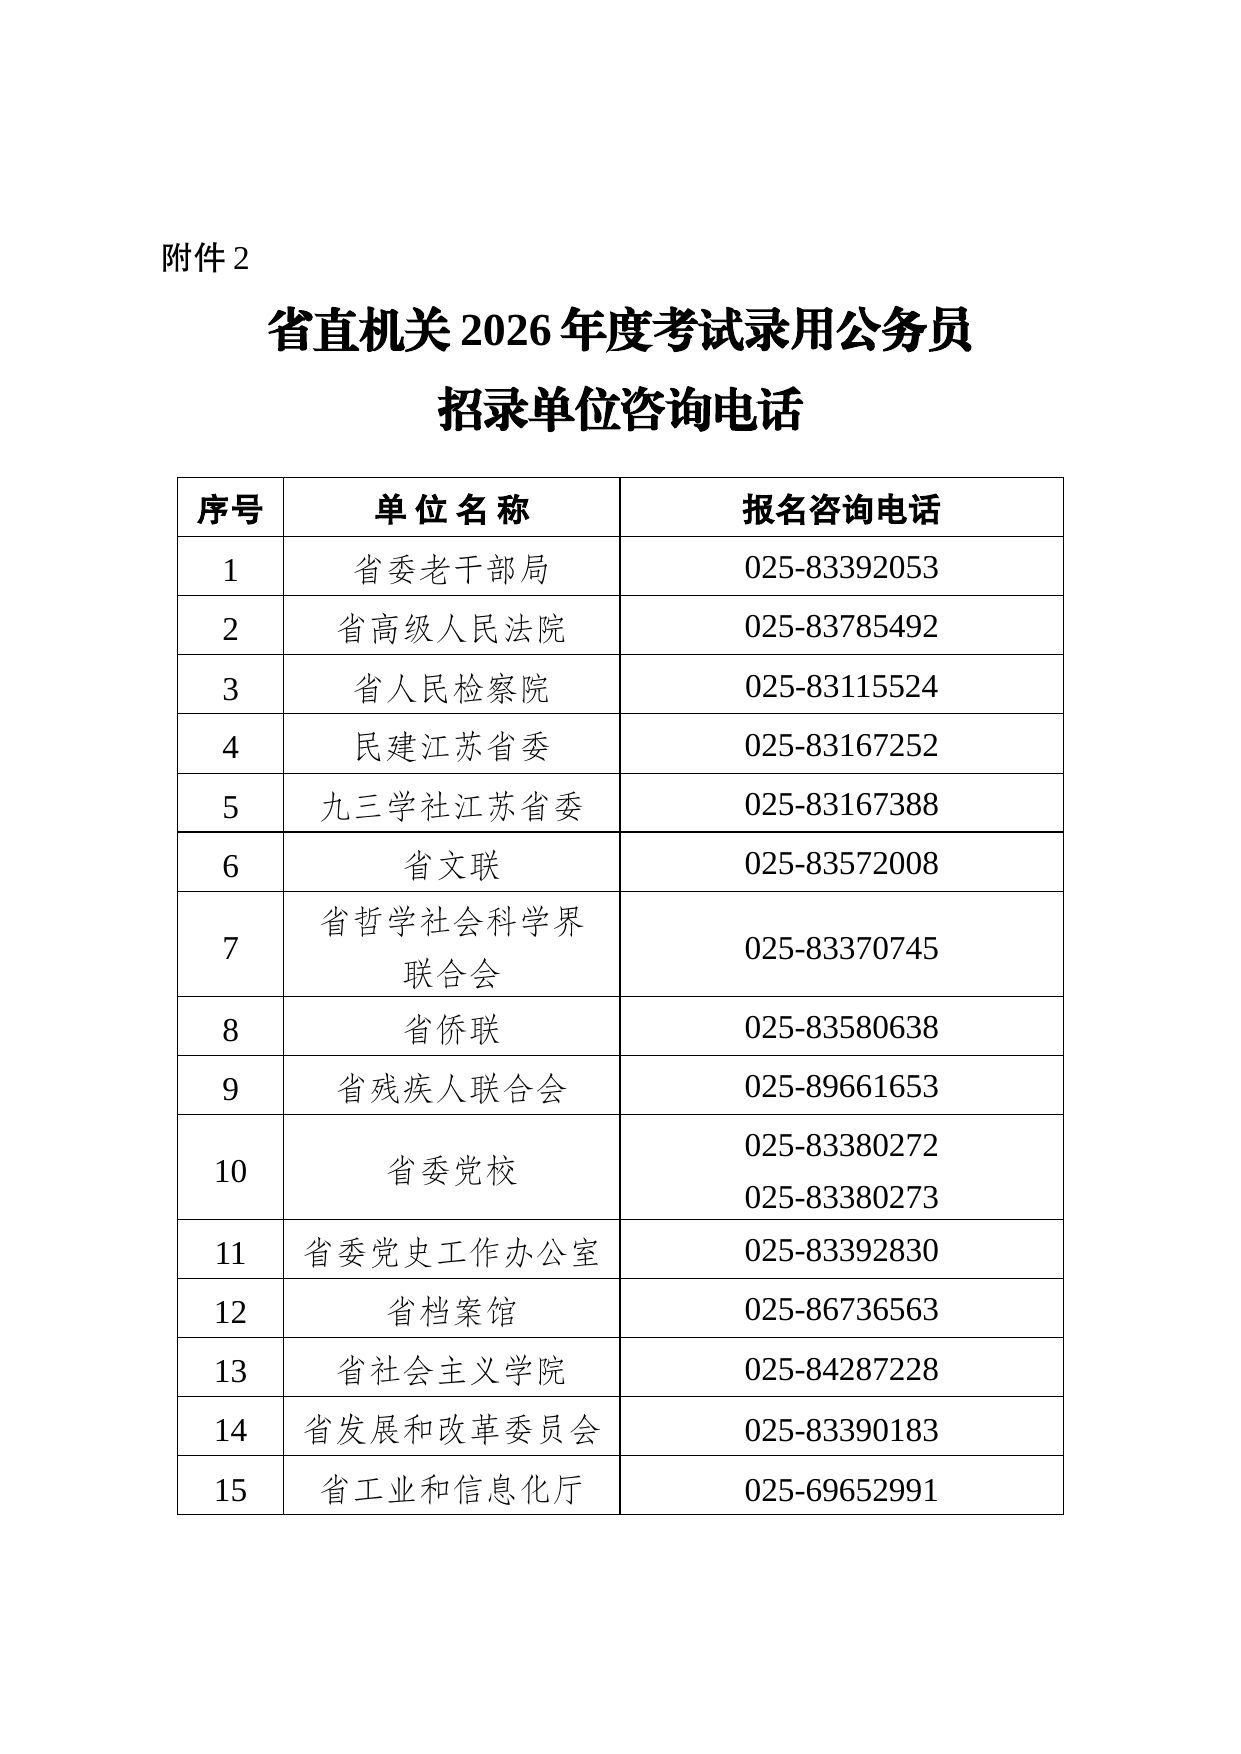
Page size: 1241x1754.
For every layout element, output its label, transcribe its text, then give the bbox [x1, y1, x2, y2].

table_header 报名咨询电话 [621, 478, 1063, 536]
table_cell 7 [178, 892, 283, 996]
table_cell 10 [178, 1115, 283, 1219]
table_cell 025-83167388 [621, 774, 1063, 831]
table_cell 省委党校 [284, 1115, 619, 1219]
table_cell 025-89661653 [621, 1056, 1063, 1114]
table_header 单 位 名 称 [284, 478, 619, 536]
table_cell 省文联 [284, 833, 619, 891]
table_cell 省人民检察院 [284, 655, 619, 713]
table_cell 025-83380272 025-83380273 [621, 1115, 1063, 1219]
table_cell 6 [178, 833, 283, 891]
table_cell 2 [178, 596, 283, 654]
table_cell 025-83390183 [621, 1397, 1063, 1455]
table_cell 3 [178, 655, 283, 713]
table_cell 025-83572008 [621, 833, 1063, 891]
table_cell 5 [178, 774, 283, 831]
table_cell 省档案馆 [284, 1279, 619, 1337]
table_cell 省残疾人联合会 [284, 1056, 619, 1114]
table_cell 14 [178, 1397, 283, 1455]
table_cell 九三学社江苏省委 [284, 774, 619, 831]
table_cell 省哲学社会科学界 联合会 [284, 892, 619, 996]
table_cell 4 [178, 714, 283, 772]
table_cell 1 [178, 537, 283, 595]
table_cell 省侨联 [284, 997, 619, 1055]
text 附件2 [159, 219, 1081, 282]
table_cell 025-83392830 [621, 1220, 1063, 1278]
table_cell 025-83115524 [621, 655, 1063, 713]
table_cell 12 [178, 1279, 283, 1337]
text 省直机关2026年度考试录用公务员 [159, 298, 1081, 363]
table_cell 15 [178, 1456, 283, 1514]
table_cell 省发展和改革委员会 [284, 1397, 619, 1455]
table_cell 省工业和信息化厅 [284, 1456, 619, 1514]
table_cell 11 [178, 1220, 283, 1278]
table_cell 025-83392053 [621, 537, 1063, 595]
table_cell 025-86736563 [621, 1279, 1063, 1337]
text 招录单位咨询电话 [159, 379, 1081, 444]
table_cell 025-84287228 [621, 1338, 1063, 1396]
table_cell 13 [178, 1338, 283, 1396]
table_cell 025-69652991 [621, 1456, 1063, 1514]
table_cell 民建江苏省委 [284, 714, 619, 772]
table_header 序号 [178, 478, 283, 536]
table_cell 025-83370745 [621, 892, 1063, 996]
table_cell 8 [178, 997, 283, 1055]
table_cell 省委老干部局 [284, 537, 619, 595]
table_cell 025-83167252 [621, 714, 1063, 772]
table_cell 025-83580638 [621, 997, 1063, 1055]
table_cell 9 [178, 1056, 283, 1114]
table_cell 省委党史工作办公室 [284, 1220, 619, 1278]
table_cell 省社会主义学院 [284, 1338, 619, 1396]
table_cell 省高级人民法院 [284, 596, 619, 654]
table_cell 025-83785492 [621, 596, 1063, 654]
